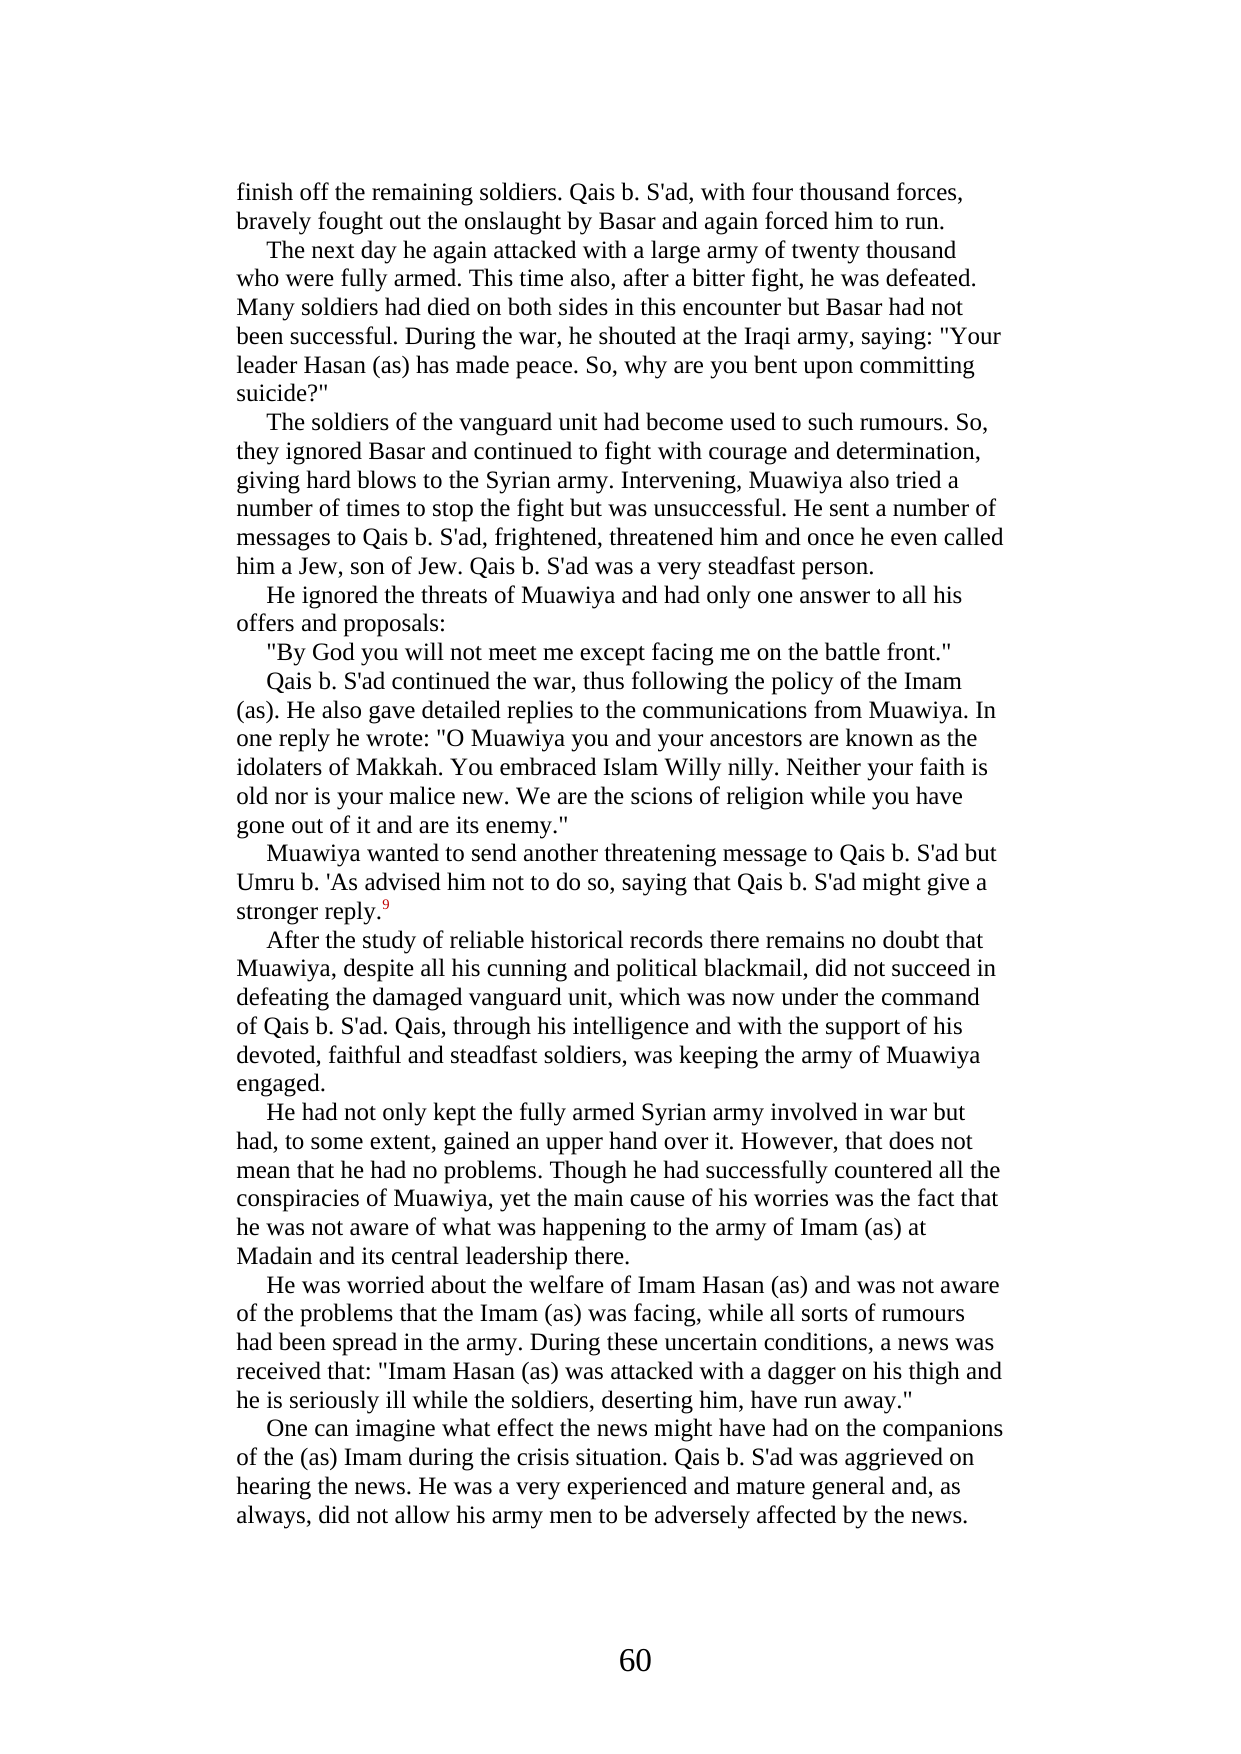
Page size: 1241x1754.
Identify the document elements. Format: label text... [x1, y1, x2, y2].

text Muawiya wanted to send another threatening message to Qais b. S'ad but Umru b. 'As advised him not to do so, saying that Qais b. S'ad might give a stronger reply.9 [236, 838, 1004, 925]
text "By God you will not meet me except facing me on the battle front." [236, 637, 1004, 666]
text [236, 177, 1004, 235]
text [236, 1413, 1004, 1528]
text After the study of reliable historical records there remains no doubt that Muawiya, despite all his cunning and political blackmail, did not succeed in defeating the damaged vanguard unit, which was now under the command of Qais b. S'ad. Qais, through his intelligence and with the support of his devoted, faithful and steadfast soldiers, was keeping the army of Muawiya engaged. [236, 925, 1004, 1097]
text He had not only kept the fully armed Syrian army involved in war but had, to some extent, gained an upper hand over it. However, that does not mean that he had no problems. Though he had successfully countered all the conspiracies of Muawiya, yet the main cause of his worries was the fact that he was not aware of what was happening to the army of Imam (as) at Madain and its central leadership there. [236, 1097, 1004, 1270]
text The next day he again attacked with a large army of twenty thousand who were fully armed. This time also, after a bitter fight, he was defeated. Many soldiers had died on both sides in this encounter but Basar had not been successful. During the war, he shouted at the Iraqi army, saying: "Your leader Hasan (as) has made peace. So, why are you bent upon committing suicide?" [236, 235, 1004, 407]
text He ignored the threats of Muawiya and had only one answer to all his offers and proposals: [236, 580, 1004, 637]
text The soldiers of the vanguard unit had become used to such rumours. So, they ignored Basar and continued to fight with courage and determination, giving hard blows to the Syrian army. Intervening, Muawiya also tried a number of times to stop the fight but was unsuccessful. He sent a number of messages to Qais b. S'ad, frightened, threatened him and once he even called him a Jew, son of Jew. Qais b. S'ad was a very steadfast person. [236, 407, 1004, 580]
text He was worried about the welfare of Imam Hasan (as) and was not aware of the problems that the Imam (as) was facing, while all sorts of rumours had been spread in the army. During these uncertain conditions, a news was received that: "Imam Hasan (as) was attacked with a dagger on his thigh and he is seriously ill while the soldiers, deserting him, have run away." [236, 1270, 1004, 1413]
text Qais b. S'ad continued the war, thus following the policy of the Imam (as). He also gave detailed replies to the communications from Muawiya. In one reply he wrote: "O Muawiya you and your ancestors are known as the idolaters of Makkah. You embraced Islam Willy nilly. Neither your faith is old nor is your malice new. We are the scions of religion while you have gone out of it and are its enemy." [236, 666, 1004, 838]
